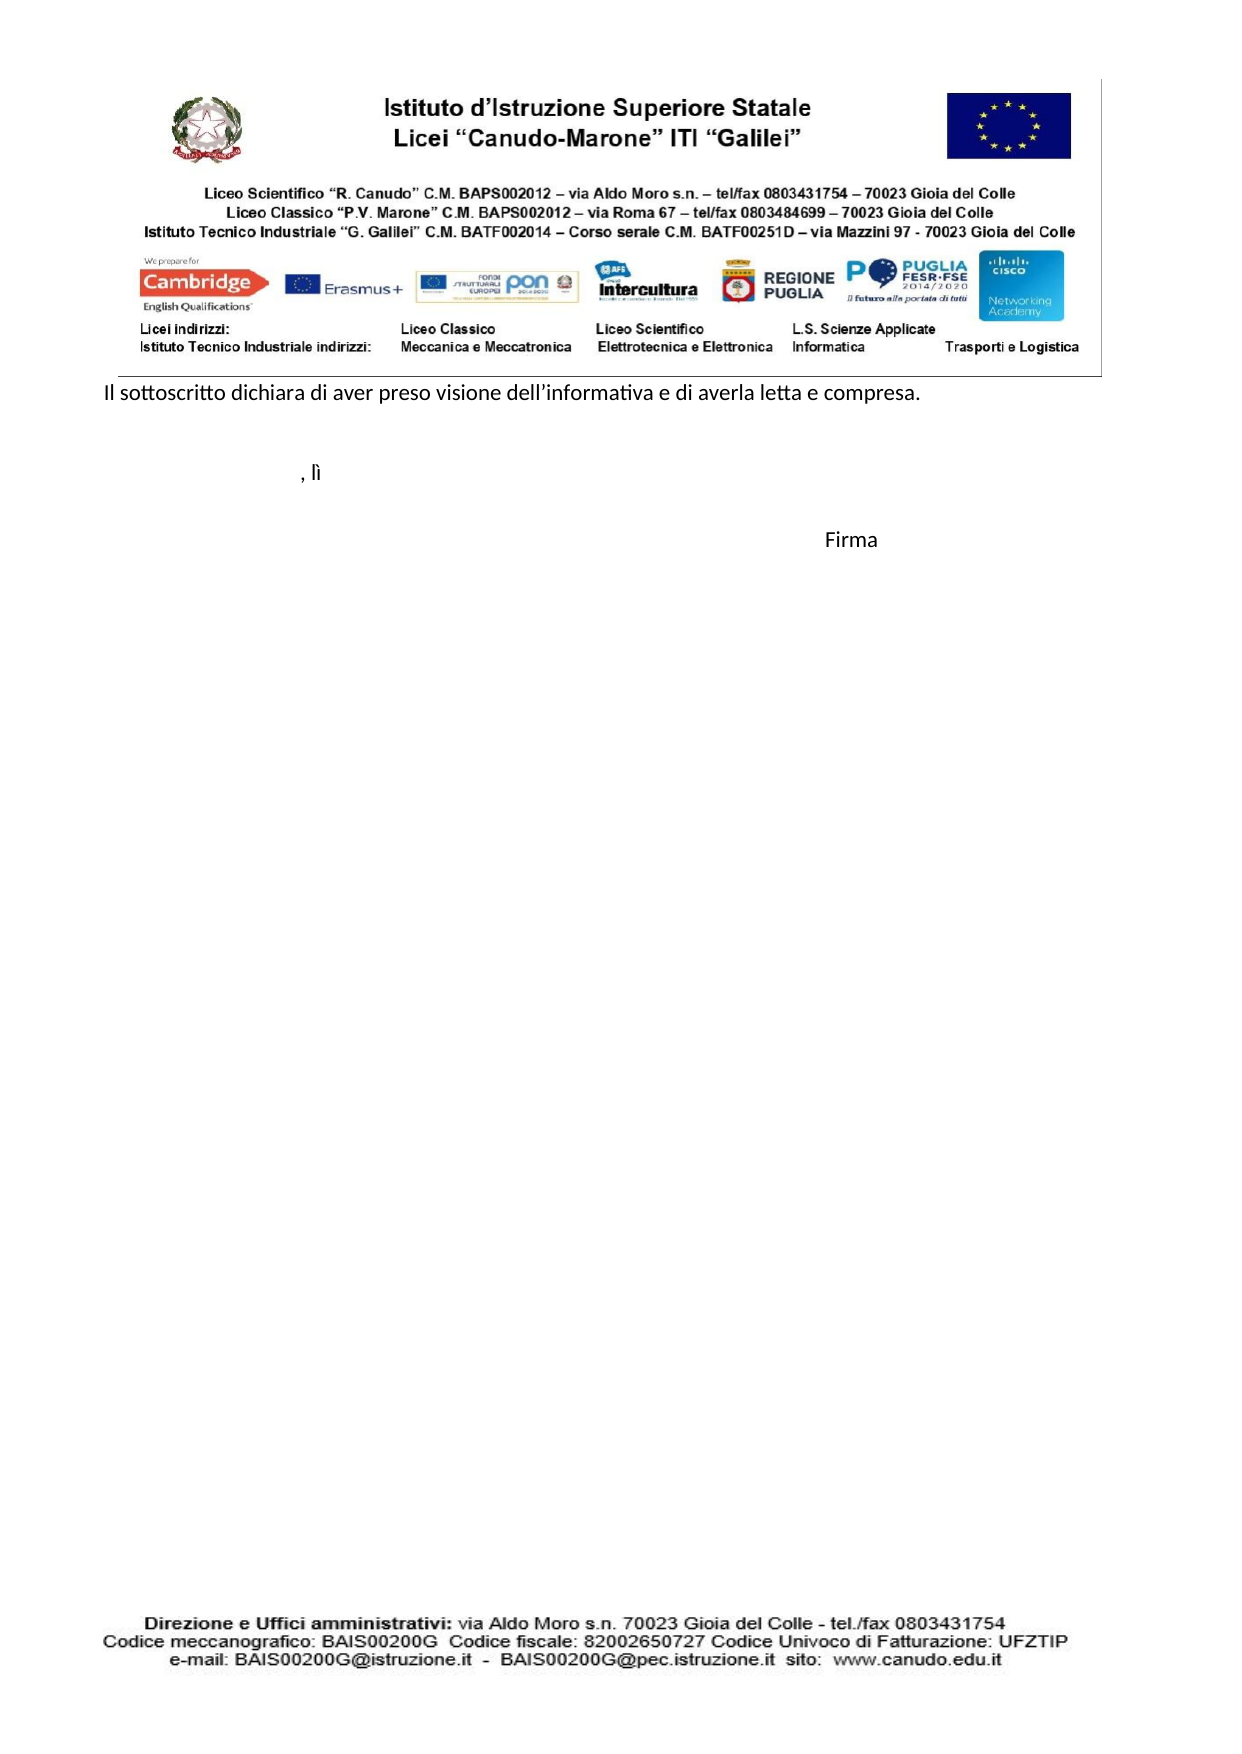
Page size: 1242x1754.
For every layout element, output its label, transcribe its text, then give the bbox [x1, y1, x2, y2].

text Firma [103, 525, 939, 553]
text Il sottoscritto dichiara di aver preso visione dell’informativa e di averla letta e compresa. [103, 378, 1185, 406]
text , lì [103, 458, 1185, 486]
